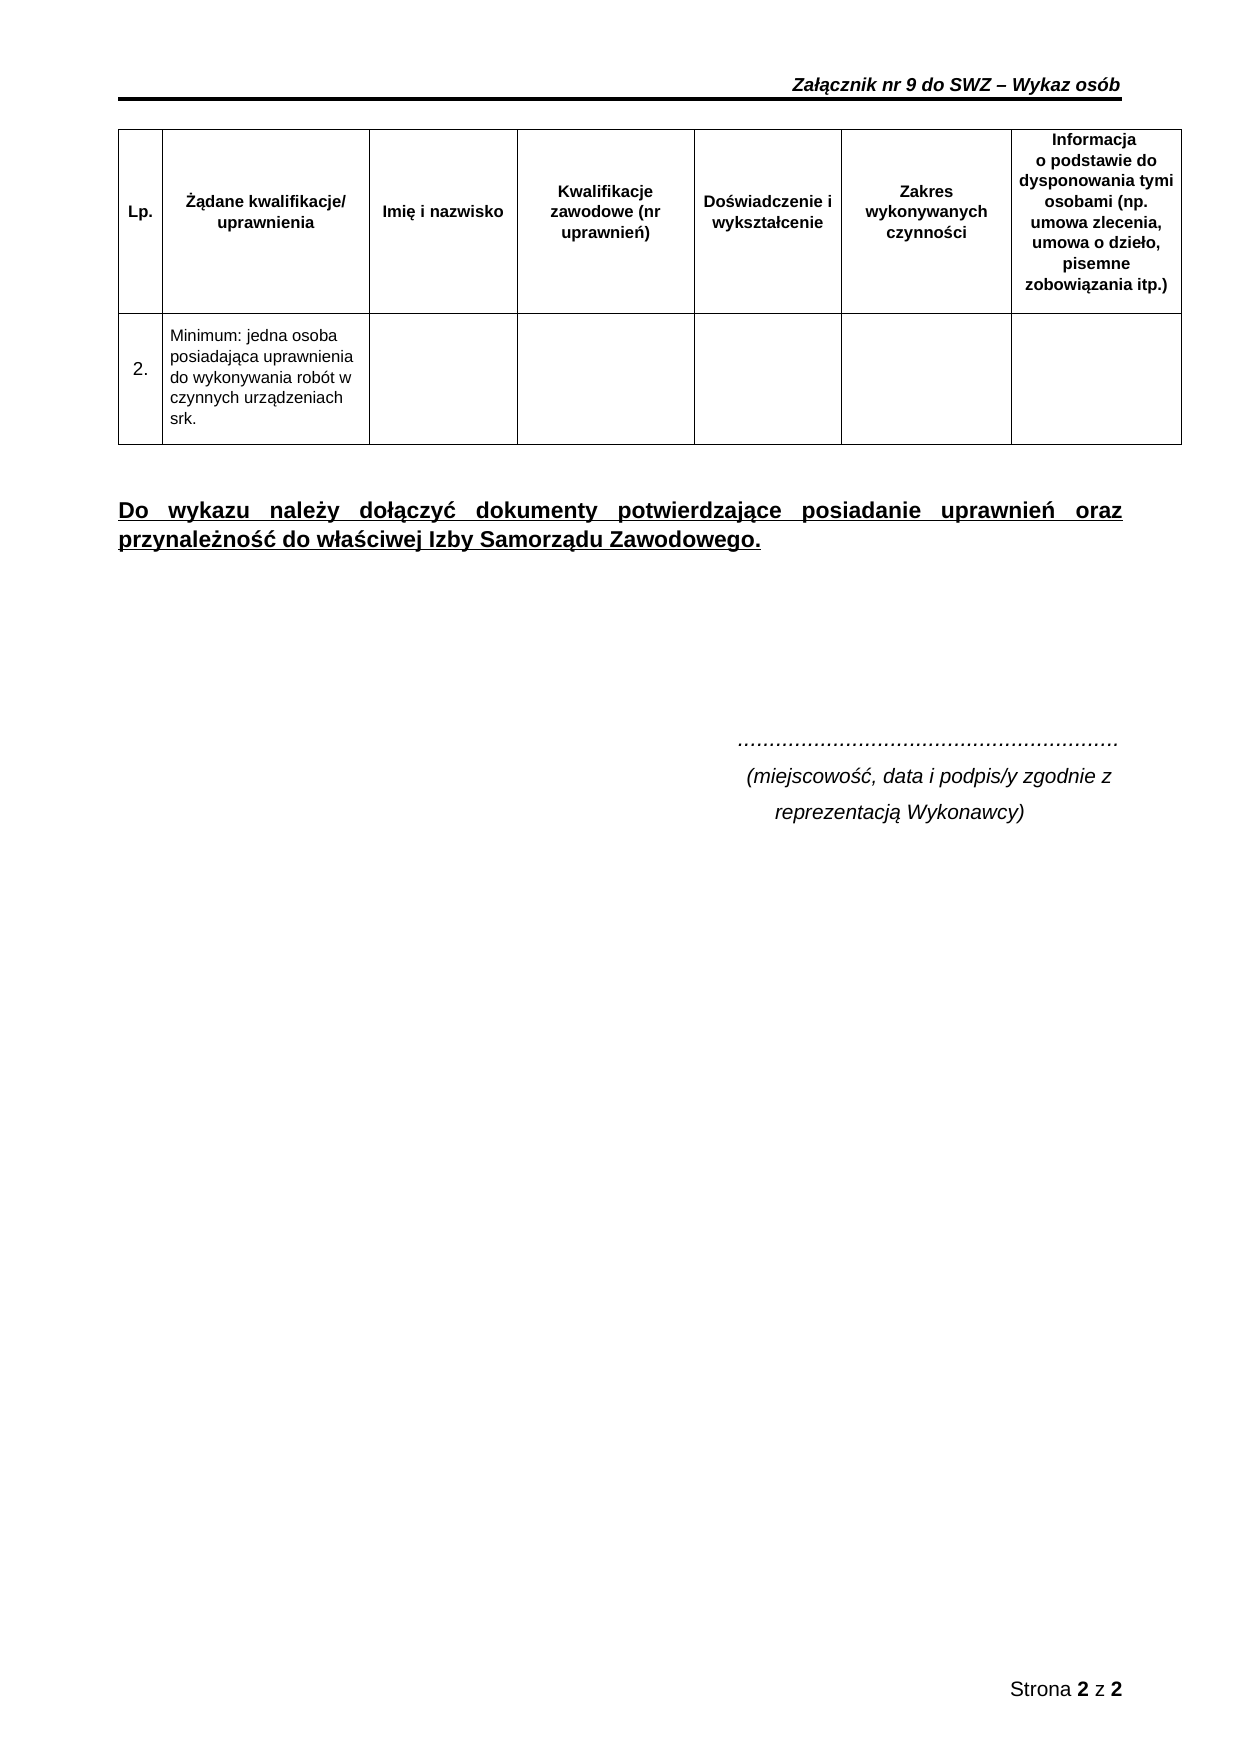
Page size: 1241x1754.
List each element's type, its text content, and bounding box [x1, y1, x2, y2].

text Do wykazu należy dołączyć dokumenty potwierdzające posiadanie uprawnień oraz przynależność do właściwej Izby Samorządu Zawodowego. [118, 497, 1122, 520]
table_header Zakres wykonywanych czynności [842, 130, 1011, 312]
table_header Żądane kwalifikacje/ uprawnienia [163, 130, 369, 312]
table_header Imię i nazwisko [370, 130, 517, 312]
text (miejscowość, data i podpis/y zgodnie z reprezentacją Wykonawcy) [679, 764, 1122, 824]
table_cell [370, 314, 517, 443]
table_cell Minimum: jedna osoba posiadająca uprawnienia do wykonywania robót w czynnych urządzeniach srk. [163, 314, 369, 443]
table_header Informacja o podstawie do dysponowania tymi osobami (np. umowa zlecenia, umowa o dzieło, pisemne zobowiązania itp.) [1012, 130, 1181, 312]
table_cell 2. [119, 314, 162, 443]
table_header Lp. [119, 130, 162, 312]
text ............................................................ [118, 725, 1122, 751]
table_cell [518, 314, 694, 443]
table_header Kwalifikacje zawodowe (nr uprawnień) [518, 130, 694, 312]
text Do wykazu należy dołączyć dokumenty potwierdzające posiadanie uprawnień oraz przynależność do właściwej Izby Samorządu Zawodowego. [118, 521, 1122, 552]
table_cell [695, 314, 841, 443]
table_cell [1012, 314, 1181, 443]
table_cell [842, 314, 1011, 443]
table_header Doświadczenie i wykształcenie [695, 130, 841, 312]
